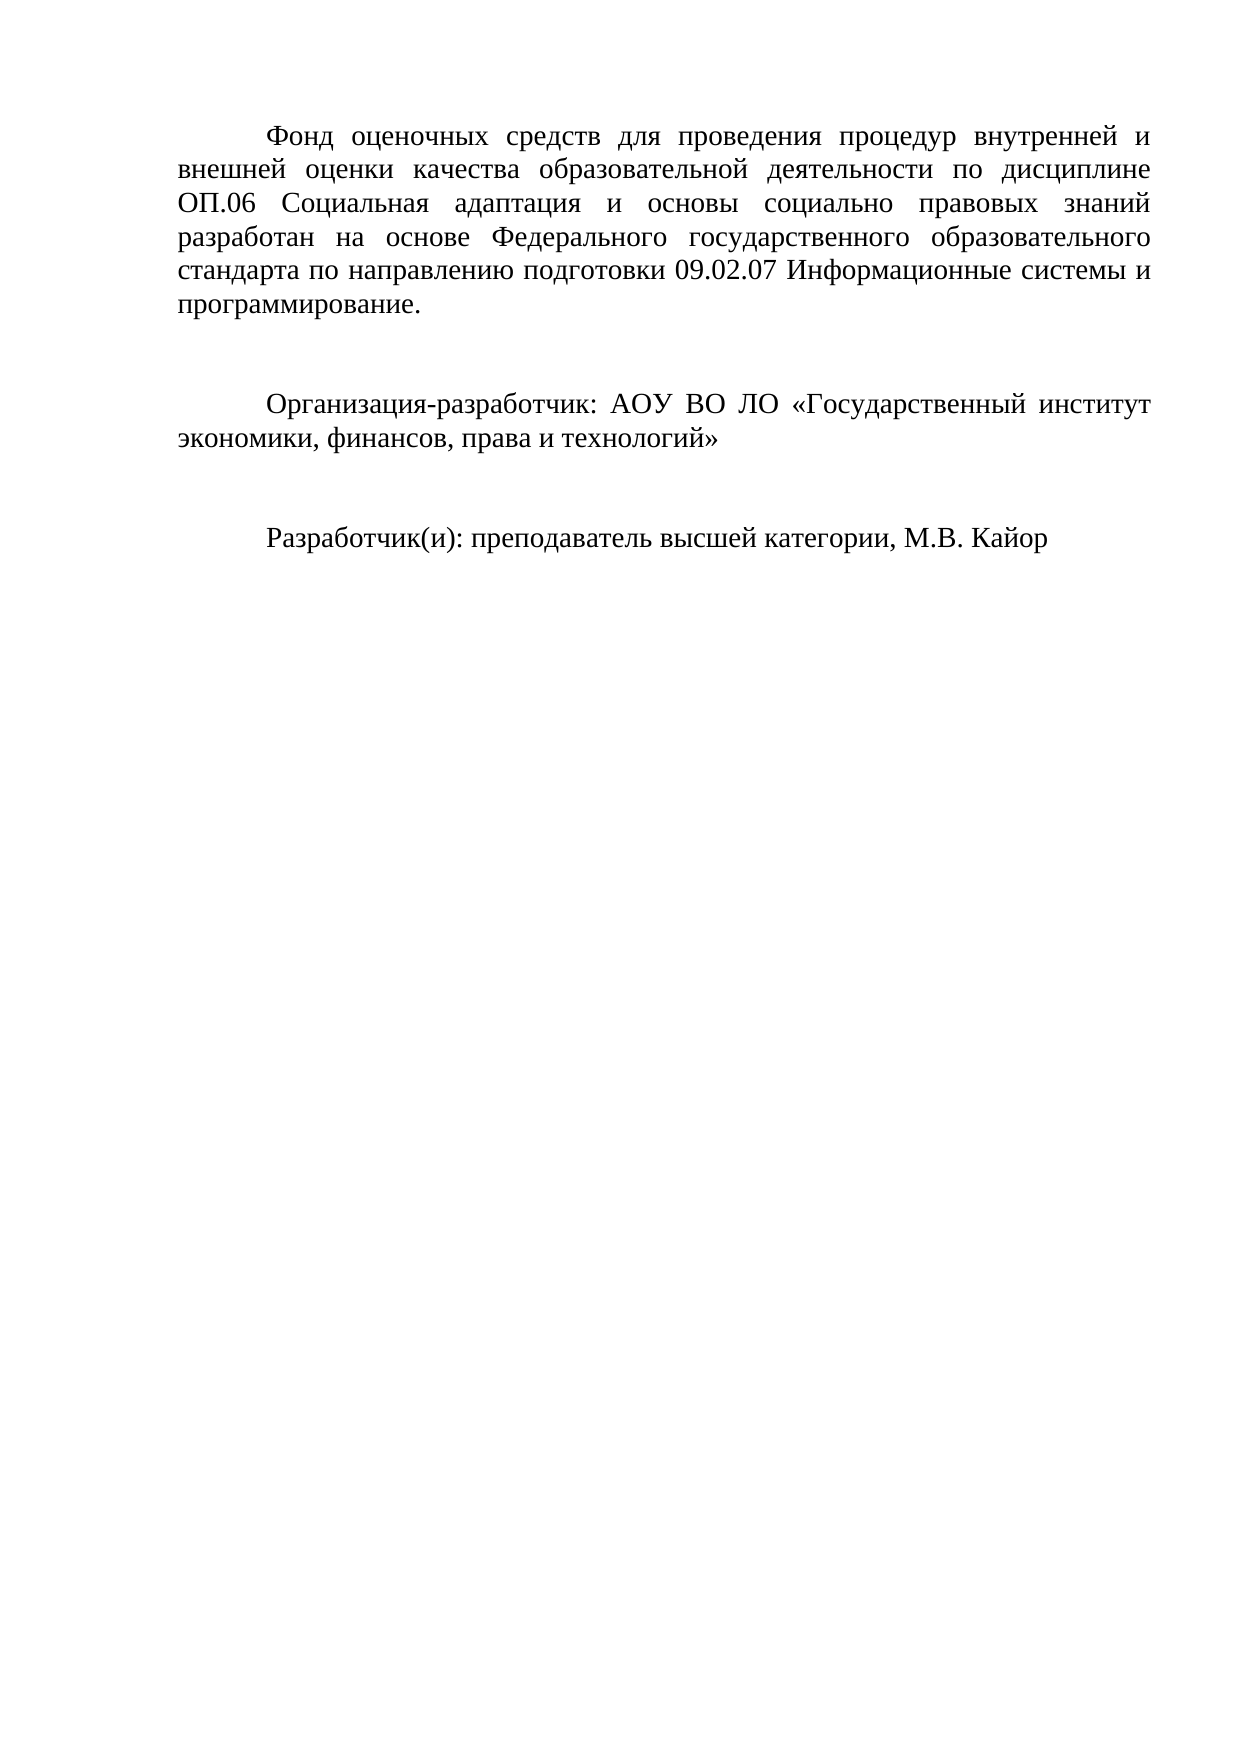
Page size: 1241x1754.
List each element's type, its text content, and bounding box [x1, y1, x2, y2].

text Организация-разработчик: АОУ ВО ЛО «Государственный институт экономики, финансов, права и технологий» [177, 386, 1152, 453]
text Разработчик(и): преподаватель высшей категории, М.В. Кайор [177, 521, 1152, 554]
text Фонд оценочных средств для проведения процедур внутренней и внешней оценки качества образовательной деятельности по дисциплине ОП.06 Социальная адаптация и основы социально правовых знаний разработан на основе Федерального государственного образовательного стандарта по направлению подготовки 09.02.07 Информационные системы и программирование. [177, 118, 1152, 319]
